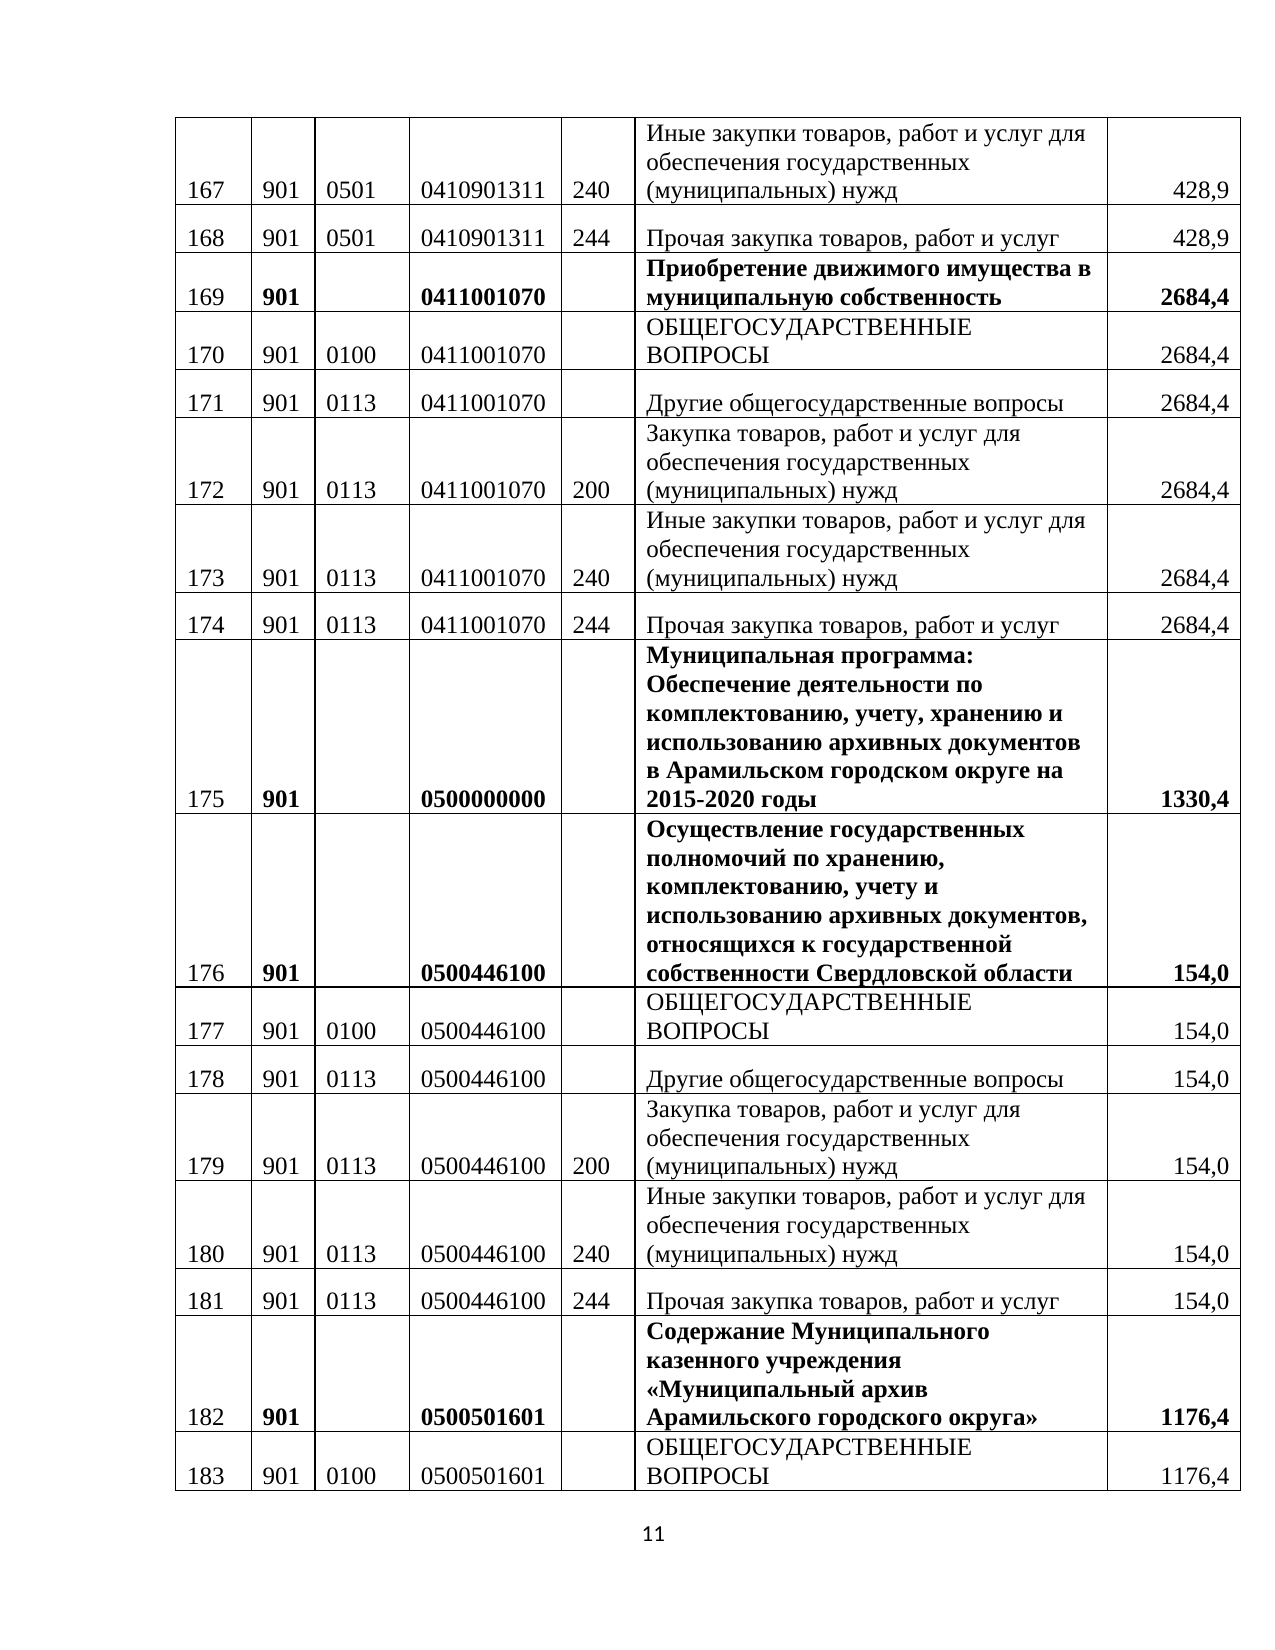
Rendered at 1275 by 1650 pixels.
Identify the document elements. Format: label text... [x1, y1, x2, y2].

table_cell [316, 1316, 409, 1431]
table_cell 2684,4 [1108, 418, 1240, 504]
table_cell [316, 253, 409, 311]
table_cell 0113 [316, 1181, 409, 1267]
table_cell 181 [176, 1269, 251, 1315]
table_cell 154,0 [1108, 1269, 1240, 1315]
table_cell Муниципальная программа: Обеспечение деятельности по комплектованию, учету, хранению и использованию архивных документов в Арамильском городском округе на 2015-2020 годы [636, 640, 1107, 813]
table_cell 178 [176, 1046, 251, 1093]
table_cell Осуществление государственных полномочий по хранению, комплектованию, учету и использованию архивных документов, относящихся к государственной собственности Свердловской области [636, 814, 1107, 986]
table_cell 240 [562, 1181, 634, 1267]
table_cell [562, 1046, 634, 1093]
table_cell 0411001070 [410, 418, 561, 504]
table_cell 901 [252, 1269, 314, 1315]
table_cell 182 [176, 1316, 251, 1431]
table_cell 0411001070 [410, 593, 561, 639]
table_cell 176 [176, 814, 251, 986]
table_cell 428,9 [1108, 205, 1240, 252]
table_cell 428,9 [1108, 118, 1240, 204]
table_cell 0100 [316, 988, 409, 1045]
table_cell 0500446100 [410, 1269, 561, 1315]
table_cell 200 [562, 1094, 634, 1180]
table_cell 0113 [316, 1046, 409, 1093]
table_cell 901 [252, 593, 314, 639]
table_cell 0500501601 [410, 1432, 561, 1490]
table_cell [562, 312, 634, 369]
table_cell 0113 [316, 505, 409, 592]
table_cell [562, 253, 634, 311]
table_cell 901 [252, 118, 314, 204]
table_cell 244 [562, 1269, 634, 1315]
table_cell 179 [176, 1094, 251, 1180]
table_cell Другие общегосударственные вопросы [636, 1046, 1107, 1093]
table_cell 200 [562, 418, 634, 504]
table_cell 901 [252, 1094, 314, 1180]
table_cell 154,0 [1108, 1046, 1240, 1093]
table_cell 2684,4 [1108, 370, 1240, 417]
table_cell ОБЩЕГОСУДАРСТВЕННЫЕ ВОПРОСЫ [636, 988, 1107, 1045]
table_cell 1330,4 [1108, 640, 1240, 813]
table_cell 901 [252, 1316, 314, 1431]
table_cell 0100 [316, 1432, 409, 1490]
table_cell 0500446100 [410, 1046, 561, 1093]
table_cell 172 [176, 418, 251, 504]
table_cell 0500446100 [410, 1181, 561, 1267]
table_cell 169 [176, 253, 251, 311]
table_cell 171 [176, 370, 251, 417]
table_cell 901 [252, 640, 314, 813]
table_cell 170 [176, 312, 251, 369]
table_cell 0113 [316, 593, 409, 639]
table_cell Приобретение движимого имущества в муниципальную собственность [636, 253, 1107, 311]
table_cell Закупка товаров, работ и услуг для обеспечения государственных (муниципальных) нужд [636, 1094, 1107, 1180]
table_cell ОБЩЕГОСУДАРСТВЕННЫЕ ВОПРОСЫ [636, 1432, 1107, 1490]
table_cell 244 [562, 593, 634, 639]
table_cell [316, 640, 409, 813]
table_cell Закупка товаров, работ и услуг для обеспечения государственных (муниципальных) нужд [636, 418, 1107, 504]
table_cell 240 [562, 505, 634, 592]
table_cell 0411001070 [410, 312, 561, 369]
table_cell 0501 [316, 118, 409, 204]
table_cell 173 [176, 505, 251, 592]
table_cell 901 [252, 988, 314, 1045]
table_cell 0410901311 [410, 205, 561, 252]
table_cell Иные закупки товаров, работ и услуг для обеспечения государственных (муниципальных) нужд [636, 118, 1107, 204]
table_cell 0500446100 [410, 814, 561, 986]
table_cell [562, 1432, 634, 1490]
table_cell 0411001070 [410, 505, 561, 592]
table_cell 2684,4 [1108, 312, 1240, 369]
table_cell Прочая закупка товаров, работ и услуг [636, 205, 1107, 252]
table_cell 1176,4 [1108, 1432, 1240, 1490]
table_cell 0100 [316, 312, 409, 369]
table_cell 0113 [316, 1094, 409, 1180]
table_cell 154,0 [1108, 988, 1240, 1045]
table_cell 168 [176, 205, 251, 252]
table_cell 0411001070 [410, 253, 561, 311]
table_cell [562, 1316, 634, 1431]
table_cell 175 [176, 640, 251, 813]
table_cell 901 [252, 205, 314, 252]
table_cell [562, 988, 634, 1045]
table_cell 901 [252, 505, 314, 592]
table_cell 901 [252, 1432, 314, 1490]
table_cell 901 [252, 1181, 314, 1267]
table_cell Иные закупки товаров, работ и услуг для обеспечения государственных (муниципальных) нужд [636, 1181, 1107, 1267]
table_cell 901 [252, 370, 314, 417]
table_cell 0501 [316, 205, 409, 252]
table_cell 0410901311 [410, 118, 561, 204]
table_cell 2684,4 [1108, 593, 1240, 639]
table_cell Содержание Муниципального казенного учреждения «Муниципальный архив Арамильского городского округа» [636, 1316, 1107, 1431]
table_cell 0500501601 [410, 1316, 561, 1431]
table_cell 240 [562, 118, 634, 204]
table_cell 167 [176, 118, 251, 204]
table_cell 0411001070 [410, 370, 561, 417]
table_cell 0500446100 [410, 988, 561, 1045]
table_cell 154,0 [1108, 814, 1240, 986]
table_cell 0113 [316, 418, 409, 504]
table_cell Прочая закупка товаров, работ и услуг [636, 1269, 1107, 1315]
table_cell 244 [562, 205, 634, 252]
table_cell 154,0 [1108, 1094, 1240, 1180]
table_cell 2684,4 [1108, 253, 1240, 311]
table_cell 901 [252, 1046, 314, 1093]
table_cell 901 [252, 814, 314, 986]
table_cell 177 [176, 988, 251, 1045]
table_cell [562, 640, 634, 813]
table_cell 0113 [316, 370, 409, 417]
table_cell 180 [176, 1181, 251, 1267]
table_cell 1176,4 [1108, 1316, 1240, 1431]
table_cell 0113 [316, 1269, 409, 1315]
table_cell [562, 370, 634, 417]
table_cell [562, 814, 634, 986]
table_cell Другие общегосударственные вопросы [636, 370, 1107, 417]
table_cell ОБЩЕГОСУДАРСТВЕННЫЕ ВОПРОСЫ [636, 312, 1107, 369]
table_cell 2684,4 [1108, 505, 1240, 592]
table_cell 154,0 [1108, 1181, 1240, 1267]
table_cell 0500000000 [410, 640, 561, 813]
table_cell 901 [252, 418, 314, 504]
table_cell 183 [176, 1432, 251, 1490]
table_cell 901 [252, 253, 314, 311]
table_cell 174 [176, 593, 251, 639]
table_cell Прочая закупка товаров, работ и услуг [636, 593, 1107, 639]
table_cell [316, 814, 409, 986]
table_cell 901 [252, 312, 314, 369]
table_cell Иные закупки товаров, работ и услуг для обеспечения государственных (муниципальных) нужд [636, 505, 1107, 592]
table_cell 0500446100 [410, 1094, 561, 1180]
